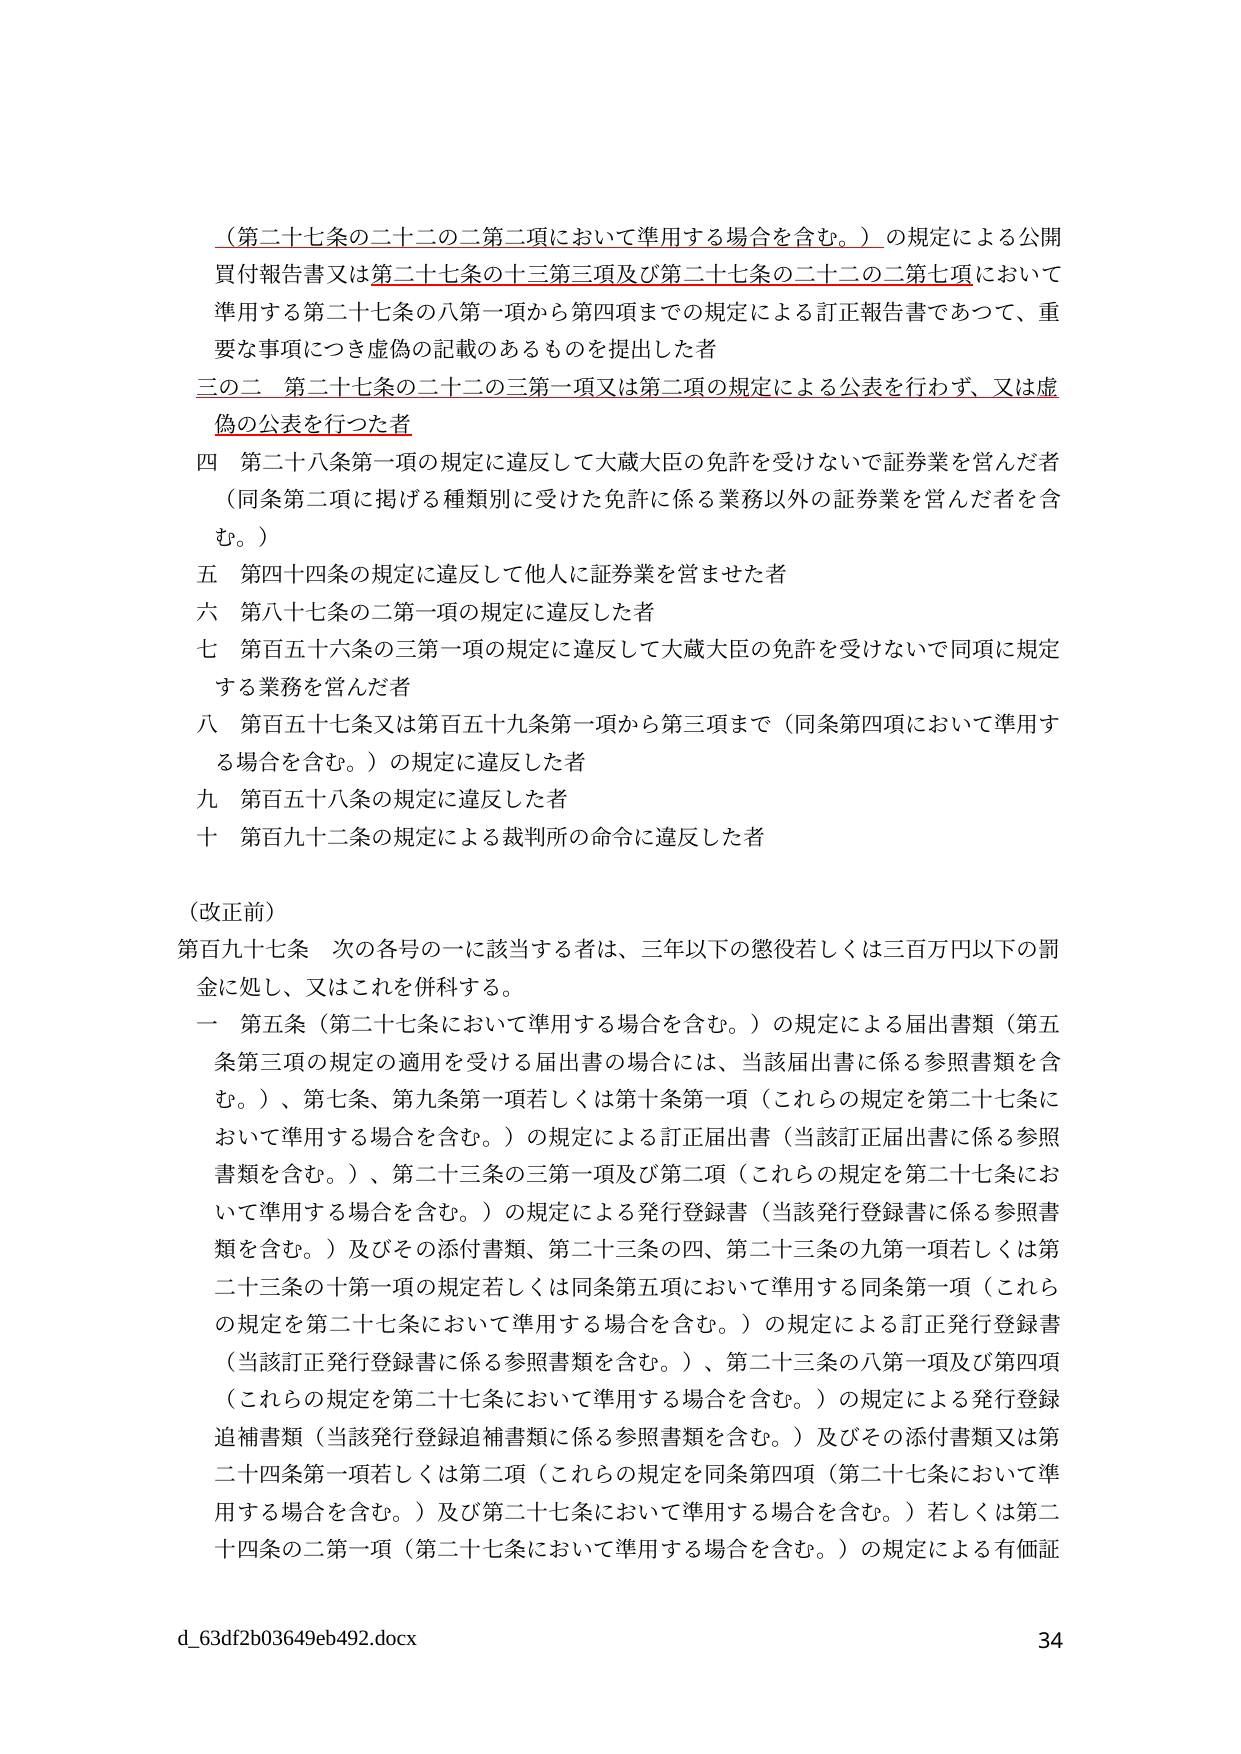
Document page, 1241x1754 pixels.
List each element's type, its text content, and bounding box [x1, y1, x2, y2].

text 四 第二十八条第一項の規定に違反して大蔵大臣の免許を受けないで証券業を営んだ者（同条第二項に掲げる種類別に受けた免許に係る業務以外の証券業を営んだ者を含む。） [196, 442, 1063, 554]
text 九 第百五十八条の規定に違反した者 [196, 779, 1063, 817]
text 五 第四十四条の規定に違反して他人に証券業を営ませた者 [196, 554, 1063, 592]
text 第百九十七条 次の各号の一に該当する者は、三年以下の懲役若しくは三百万円以下の罰金に処し、又はこれを併科する。 [177, 929, 1063, 1004]
text 六 第八十七条の二第一項の規定に違反した者 [196, 592, 1063, 629]
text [196, 217, 1063, 367]
text （改正前） [177, 892, 1063, 929]
text 十 第百九十二条の規定による裁判所の命令に違反した者 [196, 817, 1063, 854]
text 三の二 第二十七条の二十二の三第一項又は第二項の規定による公表を行わず、又は虚偽の公表を行つた者 [196, 367, 1063, 442]
text 七 第百五十六条の三第一項の規定に違反して大蔵大臣の免許を受けないで同項に規定する業務を営んだ者 [196, 629, 1063, 704]
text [196, 1004, 1063, 1567]
text 八 第百五十七条又は第百五十九条第一項から第三項まで（同条第四項において準用する場合を含む。）の規定に違反した者 [196, 704, 1063, 779]
